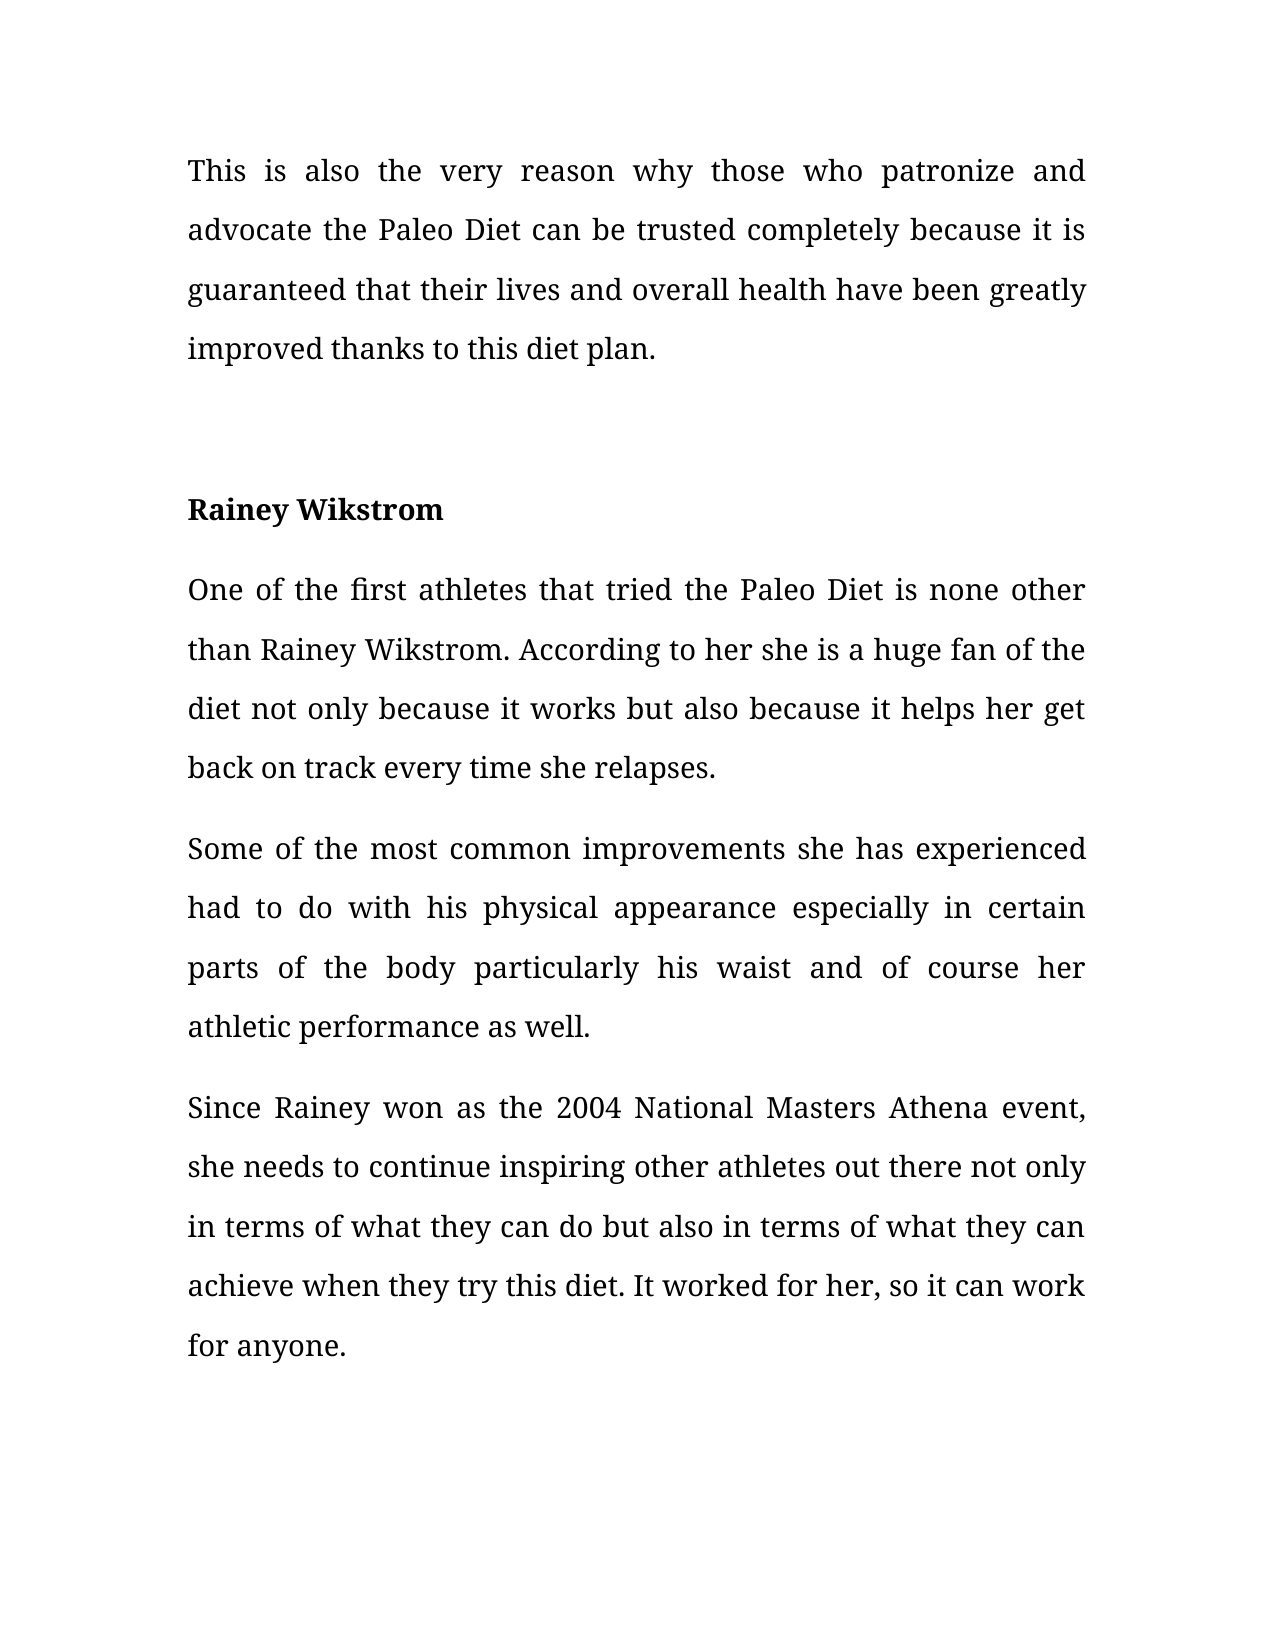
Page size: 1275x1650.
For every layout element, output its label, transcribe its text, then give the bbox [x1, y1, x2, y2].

text Rainey Wikstrom [187, 489, 1087, 529]
text This is also the very reason why those who patronize and advocate the Paleo Diet can be trusted completely because it is guaranteed that their lives and overall health have been greatly improved thanks to this diet plan. [187, 150, 1087, 368]
text One of the first athletes that tried the Paleo Diet is none other than Rainey Wikstrom. According to her she is a huge fan of the diet not only because it works but also because it helps her get back on track every time she relapses. [187, 569, 1087, 787]
text Since Rainey won as the 2004 National Masters Athena event, she needs to continue inspiring other athletes out there not only in terms of what they can do but also in terms of what they can achieve when they try this diet. It worked for her, so it can work for anyone. [187, 1087, 1087, 1364]
text Some of the most common improvements she has experienced had to do with his physical appearance especially in certain parts of the body particularly his waist and of course her athletic performance as well. [187, 828, 1087, 1046]
